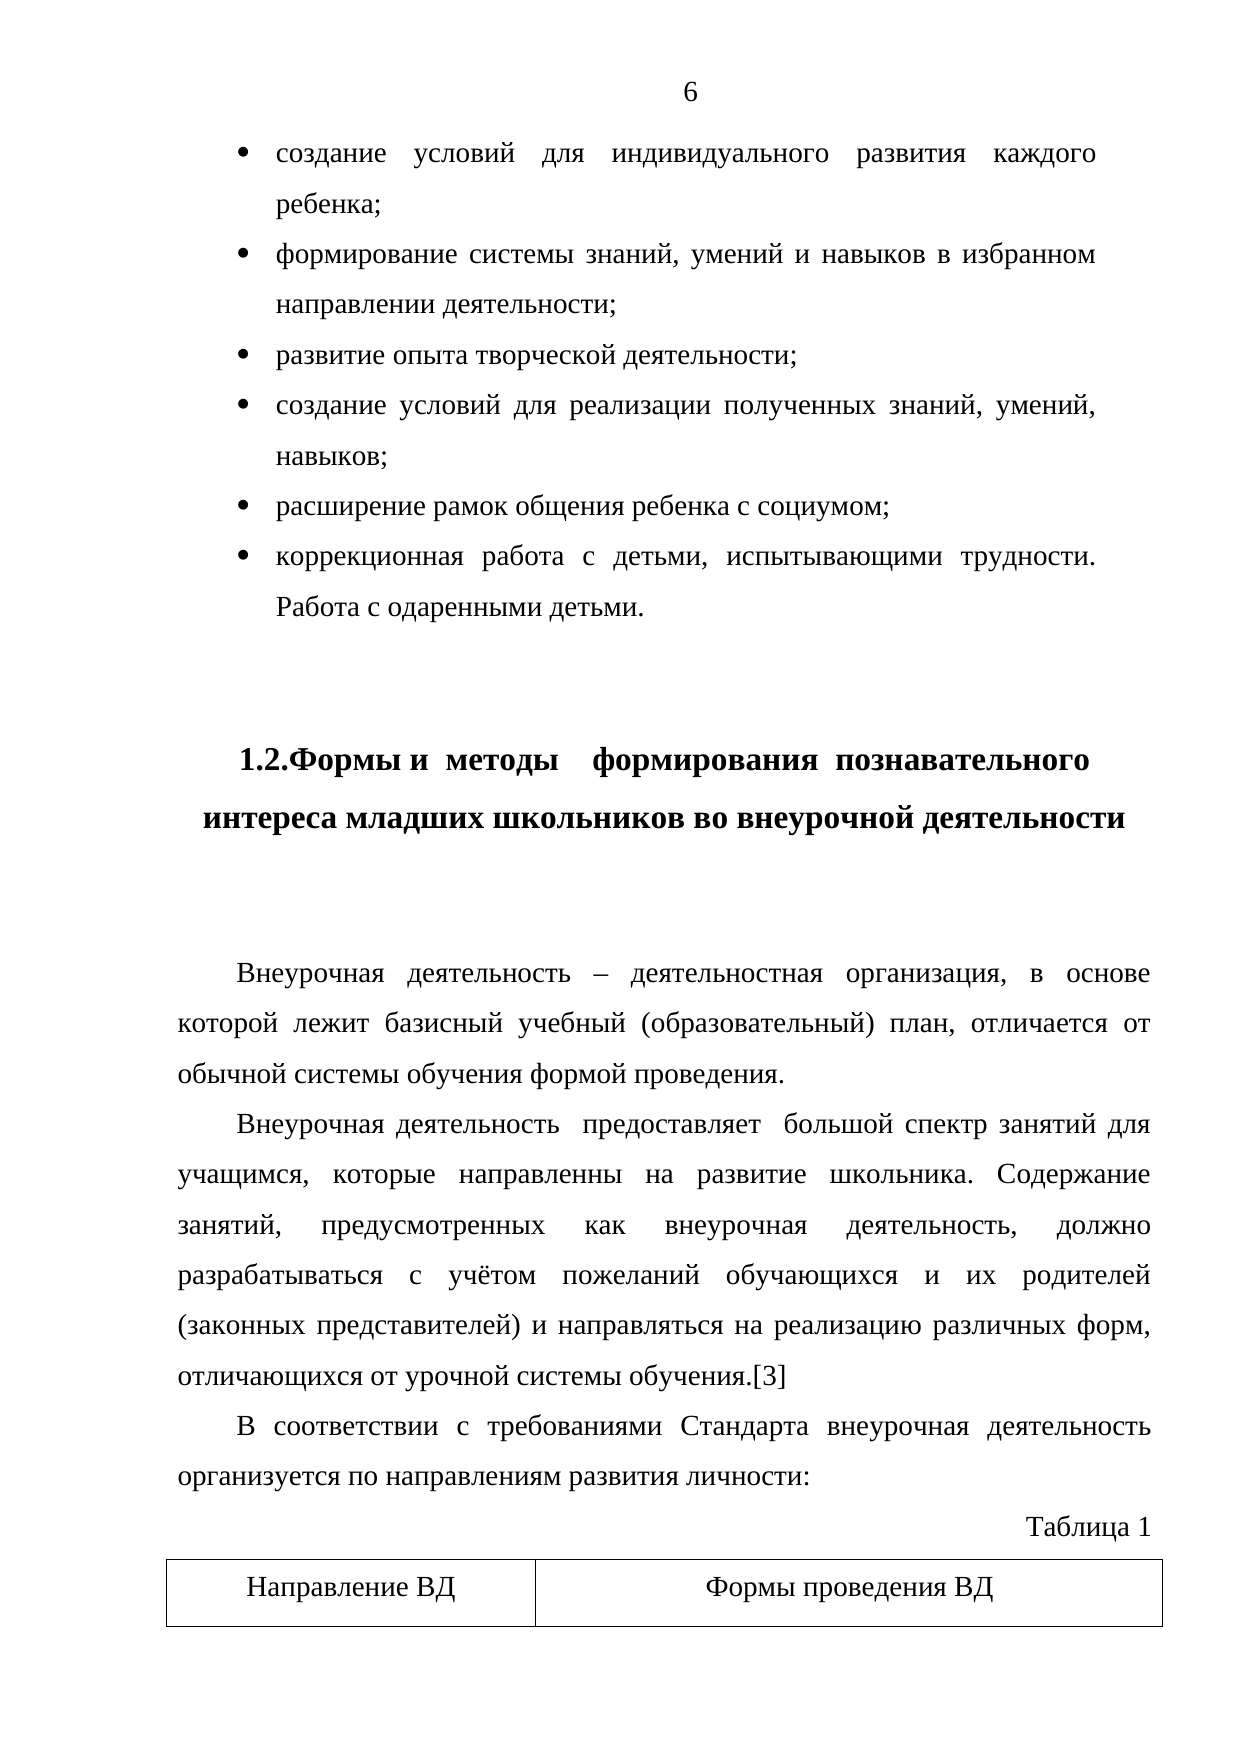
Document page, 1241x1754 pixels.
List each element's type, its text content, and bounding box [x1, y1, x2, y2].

list коррекционная работа с детьми, испытывающими трудности. Работа с одаренными детьми. [238, 538, 1097, 622]
list развитие опыта творческой деятельности; [238, 337, 1097, 370]
list создание условий для индивидуального развития каждого ребенка; [238, 135, 1097, 219]
text В соответствии с требованиями Стандарта внеурочная деятельность организуется по направлениям развития личности: [177, 1408, 1152, 1492]
table_header Направление ВД [167, 1560, 535, 1626]
text Таблица 1 [177, 1509, 1152, 1542]
list создание условий для реализации полученных знаний, умений, навыков; [238, 387, 1097, 471]
table_header Формы проведения ВД [536, 1560, 1162, 1626]
list формирование системы знаний, умений и навыков в избранном направлении деятельности; [238, 236, 1097, 320]
text 1.2.Формы и методы формирования познавательного интереса младших школьников во внеурочной деятельности [177, 740, 1152, 836]
list расширение рамок общения ребенка с социумом; [238, 488, 1097, 522]
text Внеурочная деятельность предоставляет большой спектр занятий для учащимся, которые направленны на развитие школьника. Содержание занятий, предусмотренных как внеурочная деятельность, должно разрабатываться с учётом пожеланий обучающихся и их родителей (законных представителей) и направляться на реализацию различных форм, отличающихся от урочной системы обучения.[3] [177, 1106, 1152, 1391]
text Внеурочная деятельность – деятельностная организация, в основе которой лежит базисный учебный (образовательный) план, отличается от обычной системы обучения формой проведения. [177, 955, 1152, 1089]
